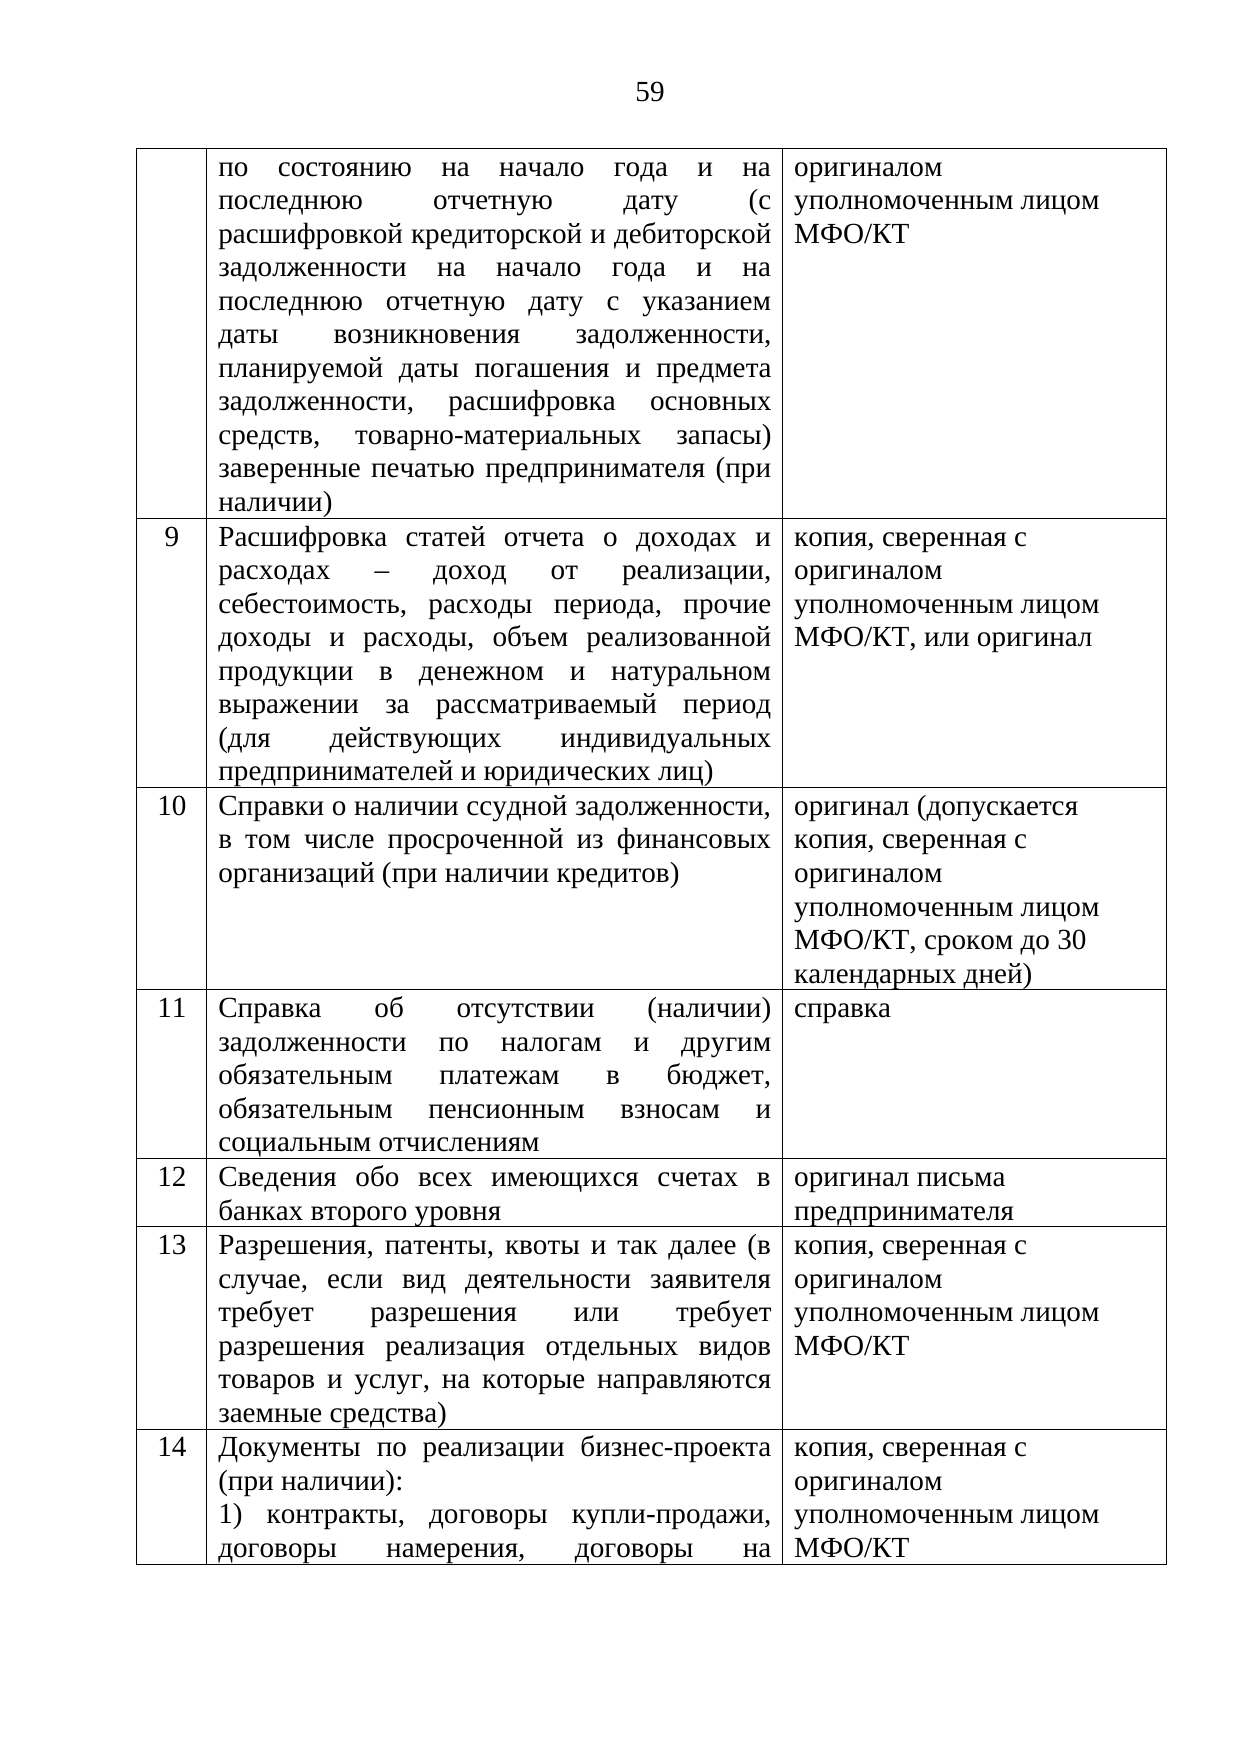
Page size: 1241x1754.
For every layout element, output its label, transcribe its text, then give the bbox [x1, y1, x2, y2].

table_cell 13 [137, 1227, 206, 1428]
table_cell копия, сверенная с оригиналом уполномоченным лицом МФО/КТ [783, 1227, 1166, 1428]
table_cell Справка об отсутствии (наличии) задолженности по налогам и другим обязательным платежам в бюджет, обязательным пенсионным взносам и социальным отчислениям [207, 990, 782, 1158]
table_cell 10 [137, 788, 206, 989]
table_cell справка [783, 990, 1166, 1158]
table_cell Разрешения, патенты, квоты и так далее (в случае, если вид деятельности заявителя требует разрешения или требует разрешения реализация отдельных видов товаров и услуг, на которые направляются заемные средства) [207, 1227, 782, 1428]
table_cell оригинал (допускается копия, сверенная с оригиналом уполномоченным лицом МФО/КТ, сроком до 30 календарных дней) [783, 788, 1166, 989]
table_cell 8 [137, 149, 206, 518]
table_cell 14 [137, 1430, 206, 1564]
table_cell Расшифровка статей отчета о доходах и расходах – доход от реализации, себестоимость, расходы периода, прочие доходы и расходы, объем реализованной продукции в денежном и натуральном выражении за рассматриваемый период (для действующих индивидуальных предпринимателей и юридических лиц) [207, 519, 782, 787]
table_cell Сведения обо всех имеющихся счетах в банках второго уровня [207, 1159, 782, 1226]
table_cell 11 [137, 990, 206, 1158]
table_cell 12 [137, 1159, 206, 1226]
table_cell Справки о наличии ссудной задолженности, в том числе просроченной из финансовых организаций (при наличии кредитов) [207, 788, 782, 989]
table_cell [207, 149, 782, 518]
table_cell 9 [137, 519, 206, 787]
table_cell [783, 149, 1166, 518]
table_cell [207, 1430, 782, 1564]
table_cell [783, 1430, 1166, 1564]
table_cell оригинал письма предпринимателя [783, 1159, 1166, 1226]
table_cell копия, сверенная с оригиналом уполномоченным лицом МФО/КТ, или оригинал [783, 519, 1166, 787]
